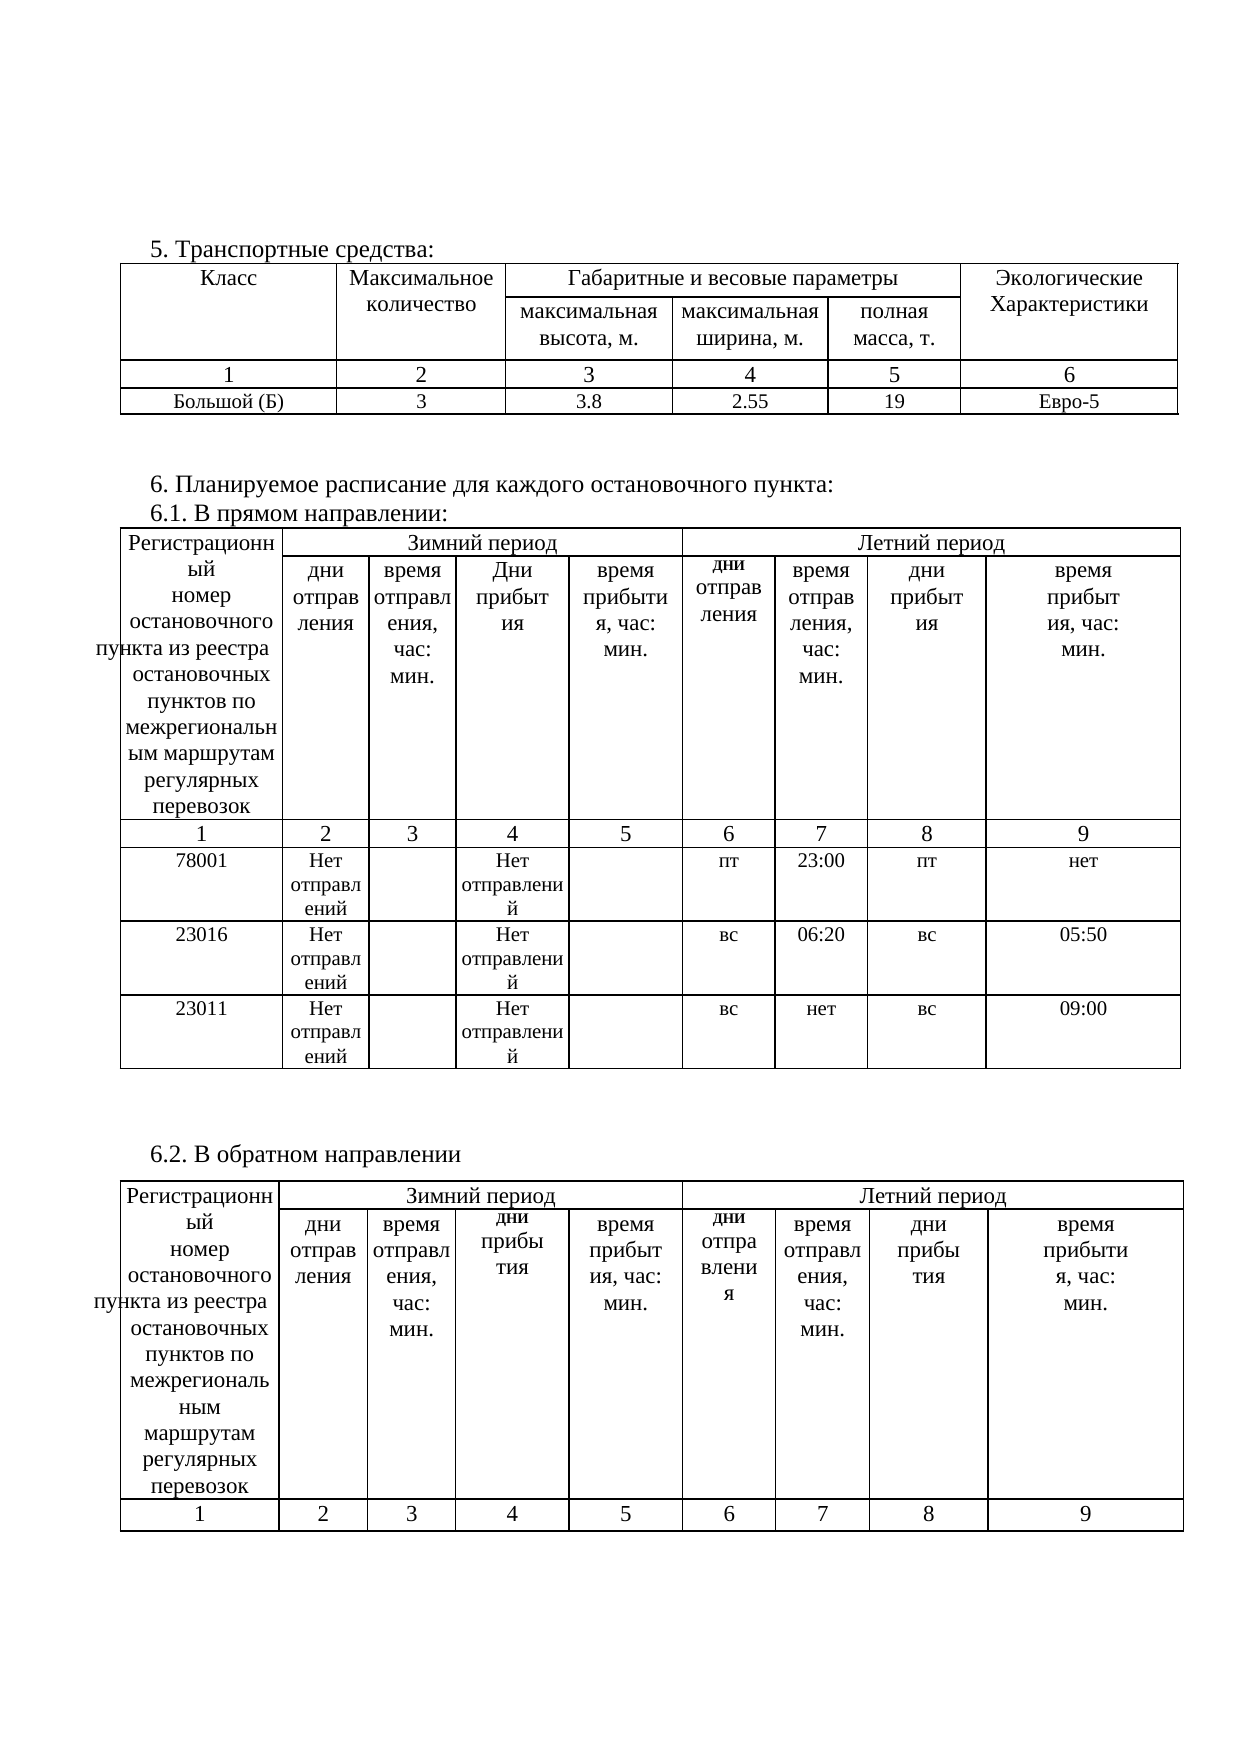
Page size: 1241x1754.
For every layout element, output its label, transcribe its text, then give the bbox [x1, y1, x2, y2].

table_cell 4 [456, 1500, 568, 1530]
table_cell максимальная ширина, м. [673, 298, 827, 359]
table_header Регистрационный номер остановочного пункта из реестра остановочных пунктов по межрегиональным маршрутам регулярных перевозок [121, 529, 282, 818]
table_cell время отправ ления, час: мин. [776, 557, 867, 818]
table_cell нет [776, 996, 867, 1068]
table_cell нет [987, 848, 1180, 920]
table_cell 5 [829, 361, 960, 387]
table_cell 8 [868, 820, 985, 846]
table_cell Нет отправлений [283, 922, 368, 994]
table_cell 6 [683, 820, 774, 846]
table_cell Дни прибыт ия [457, 557, 568, 818]
table_cell [370, 848, 455, 920]
table_cell [570, 848, 682, 920]
table_cell Нет отправлений [457, 922, 568, 994]
table_cell 3.8 [506, 389, 672, 413]
table_cell 2.55 [673, 389, 827, 413]
table_cell 5 [570, 820, 682, 846]
table_cell дни прибы тия [870, 1210, 987, 1498]
table_header Зимний период [283, 529, 682, 555]
table_cell вс [868, 922, 985, 994]
table_cell время отправл ения, час: мин. [368, 1210, 455, 1498]
table_cell полная масса, т. [829, 298, 960, 359]
table_cell Большой (Б) [121, 389, 336, 413]
table_header Максимальное количество [337, 264, 505, 359]
text 6. Планируемое расписание для каждого остановочного пункта: [150, 469, 1090, 498]
table_cell время прибыт ия, час: мин. [570, 1210, 682, 1498]
table_header Зимний период [280, 1182, 682, 1208]
table_cell 5 [570, 1500, 682, 1530]
table_cell 09:00 [987, 996, 1180, 1068]
table_cell 3 [370, 820, 455, 846]
table_cell Нет отправлений [457, 848, 568, 920]
table_cell 78001 [121, 848, 282, 920]
table_cell ДНИ отпра влени я [683, 1210, 775, 1498]
table_cell 2 [280, 1500, 367, 1530]
table_cell вс [683, 996, 774, 1068]
table_cell [370, 922, 455, 994]
table_cell 1 [121, 361, 336, 387]
table_cell [570, 996, 682, 1068]
table_cell 1 [121, 820, 282, 846]
table_cell 05:50 [987, 922, 1180, 994]
table_header Летний период [683, 529, 1180, 555]
table_cell дни отправ ления [283, 557, 368, 818]
table_header Летний период [683, 1182, 1183, 1208]
table_cell 1 [121, 1500, 278, 1530]
table_cell время прибыт ия, час: мин. [987, 557, 1180, 818]
table_cell 7 [776, 820, 867, 846]
table_cell Нет отправлений [283, 848, 368, 920]
table_cell 3 [337, 389, 505, 413]
table_cell [570, 922, 682, 994]
table_cell вс [868, 996, 985, 1068]
table_cell дни прибыт ия [868, 557, 985, 818]
table_cell 06:20 [776, 922, 867, 994]
table_cell 4 [673, 361, 827, 387]
table_cell время прибыти я, час: мин. [570, 557, 682, 818]
table_cell пт [683, 848, 774, 920]
table_cell 9 [989, 1500, 1183, 1530]
table_cell 19 [829, 389, 960, 413]
text 6.2. В обратном направлении [150, 1139, 1090, 1168]
table_cell 6 [961, 361, 1177, 387]
table_header Габаритные и весовые параметры [506, 264, 960, 296]
table_cell 23:00 [776, 848, 867, 920]
table_header Класс [121, 264, 336, 359]
table_cell 23016 [121, 922, 282, 994]
table_cell 9 [987, 820, 1180, 846]
table_cell 23011 [121, 996, 282, 1068]
table_cell 2 [337, 361, 505, 387]
table_cell вс [683, 922, 774, 994]
table_cell ДНИ отправ ления [683, 557, 774, 818]
table_cell Евро-5 [961, 389, 1177, 413]
table_cell Нет отправлений [283, 996, 368, 1068]
table_cell 8 [870, 1500, 987, 1530]
table_cell время отправл ения, час: мин. [776, 1210, 869, 1498]
table_cell 3 [368, 1500, 455, 1530]
table_cell дни отправ ления [280, 1210, 367, 1498]
table_cell [370, 996, 455, 1068]
table_cell 7 [776, 1500, 869, 1530]
table_cell 2 [283, 820, 368, 846]
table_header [121, 1182, 278, 1498]
table_header Экологические Характеристики [961, 264, 1177, 359]
table_cell максимальная высота, м. [506, 298, 672, 359]
text 6.1. В прямом направлении: [150, 498, 1090, 527]
table_cell время отправл ения, час: мин. [370, 557, 455, 818]
table_cell Нет отправлений [457, 996, 568, 1068]
table_cell 6 [683, 1500, 775, 1530]
text 5. Транспортные средства: [150, 234, 1090, 263]
table_cell ДНИ прибы тия [456, 1210, 568, 1498]
table_cell 4 [457, 820, 568, 846]
table_cell время прибыти я, час: мин. [989, 1210, 1183, 1498]
table_cell пт [868, 848, 985, 920]
table_cell 3 [506, 361, 672, 387]
